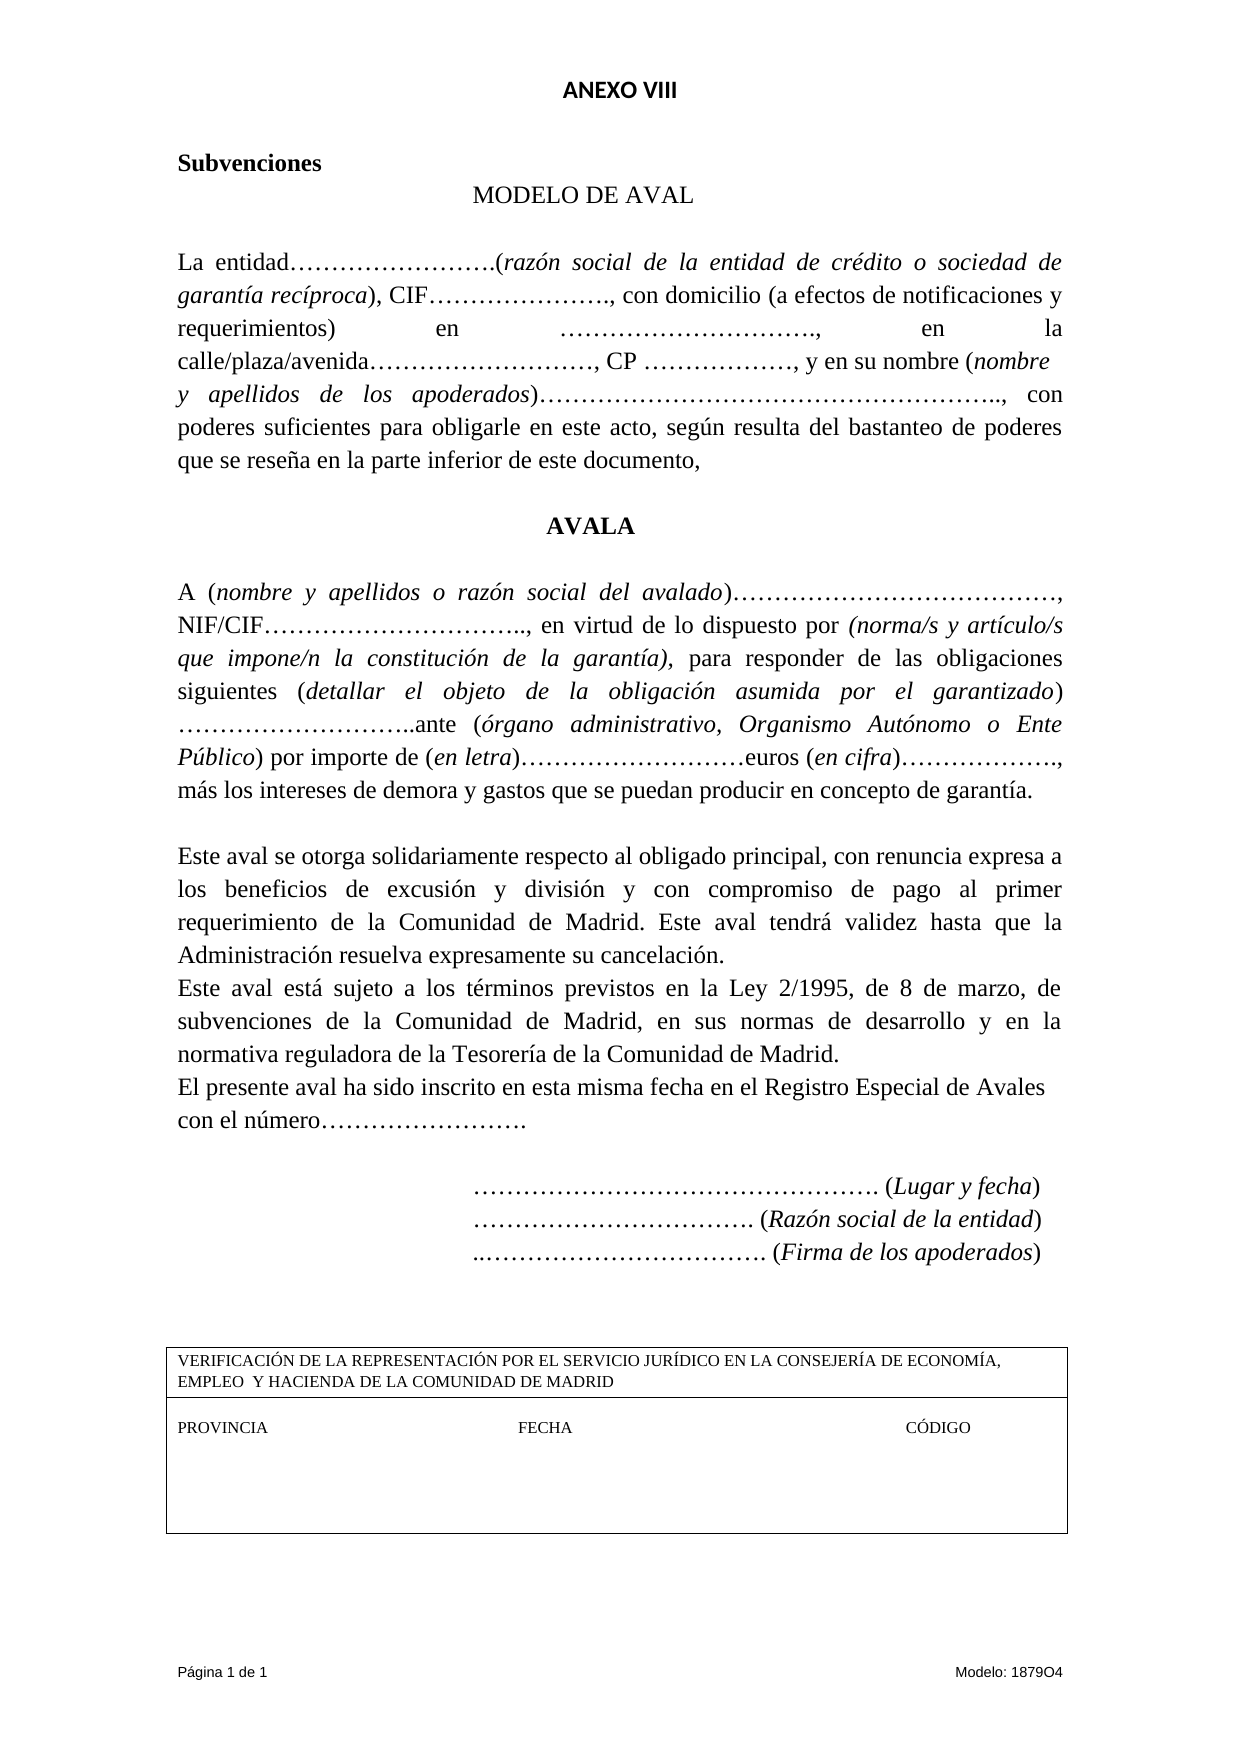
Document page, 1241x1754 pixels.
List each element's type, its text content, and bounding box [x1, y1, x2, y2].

text ..……………………………. (Firma de los apoderados) [398, 1237, 1063, 1266]
text AVALA [472, 511, 1063, 539]
text Subvenciones [177, 148, 1063, 176]
text …………………………………………. (Lugar y fecha) [398, 1171, 1063, 1200]
text Este aval está sujeto a los términos previstos en la Ley 2/1995, de 8 de marzo, de subvenciones de la Comunidad de Madrid, en sus normas de desarrollo y en la normativa reguladora de la Tesorería de la Comunidad de Madrid. [177, 973, 1063, 1068]
text y apellidos de los apoderados)……………………………………………….., con poderes suficientes para obligarle en este acto, según resulta del bastanteo de poderes que se reseña en la parte inferior de este documento, [177, 379, 1063, 473]
table_header VERIFICACIÓN DE LA REPRESENTACIÓN POR EL SERVICIO JURÍDICO EN LA CONSEJERÍA DE ECONOMÍA, EMPLEO Y HACIENDA DE LA COMUNIDAD DE MADRID [167, 1348, 1067, 1397]
text La entidad…………………….(razón social de la entidad de crédito o sociedad de garantía recíproca), CIF…………………., con domicilio (a efectos de notificaciones y requerimientos) en …………………………., en la calle/plaza/avenida………………………, CP ………………, y en su nombre (nombre [177, 247, 1063, 374]
text ……………………………. (Razón social de la entidad) [398, 1204, 1063, 1233]
text El presente aval ha sido inscrito en esta misma fecha en el Registro Especial de Avales con el número……………………. [177, 1072, 1063, 1134]
text A (nombre y apellidos o razón social del avalado)…………………………………, NIF/CIF………………………….., en virtud de lo dispuesto por (norma/s y artículo/s que impone/n la constitución de la garantía), para responder de las obligaciones siguientes (detallar el objeto de la obligación asumida por el garantizado)………………………..ante (órgano administrativo, Organismo Autónomo o Ente Público) por importe de (en letra)………………………euros (en cifra)………………., más los intereses de demora y gastos que se puedan producir en concepto de garantía. [177, 577, 1063, 804]
text Este aval se otorga solidariamente respecto al obligado principal, con renuncia expresa a los beneficios de excusión y división y con compromiso de pago al primer requerimiento de la Comunidad de Madrid. Este aval tendrá validez hasta que la Administración resuelva expresamente su cancelación. [177, 841, 1063, 969]
table_cell PROVINCIA FECHA CÓDIGO [167, 1398, 1067, 1533]
text MODELO DE AVAL [398, 181, 1063, 209]
